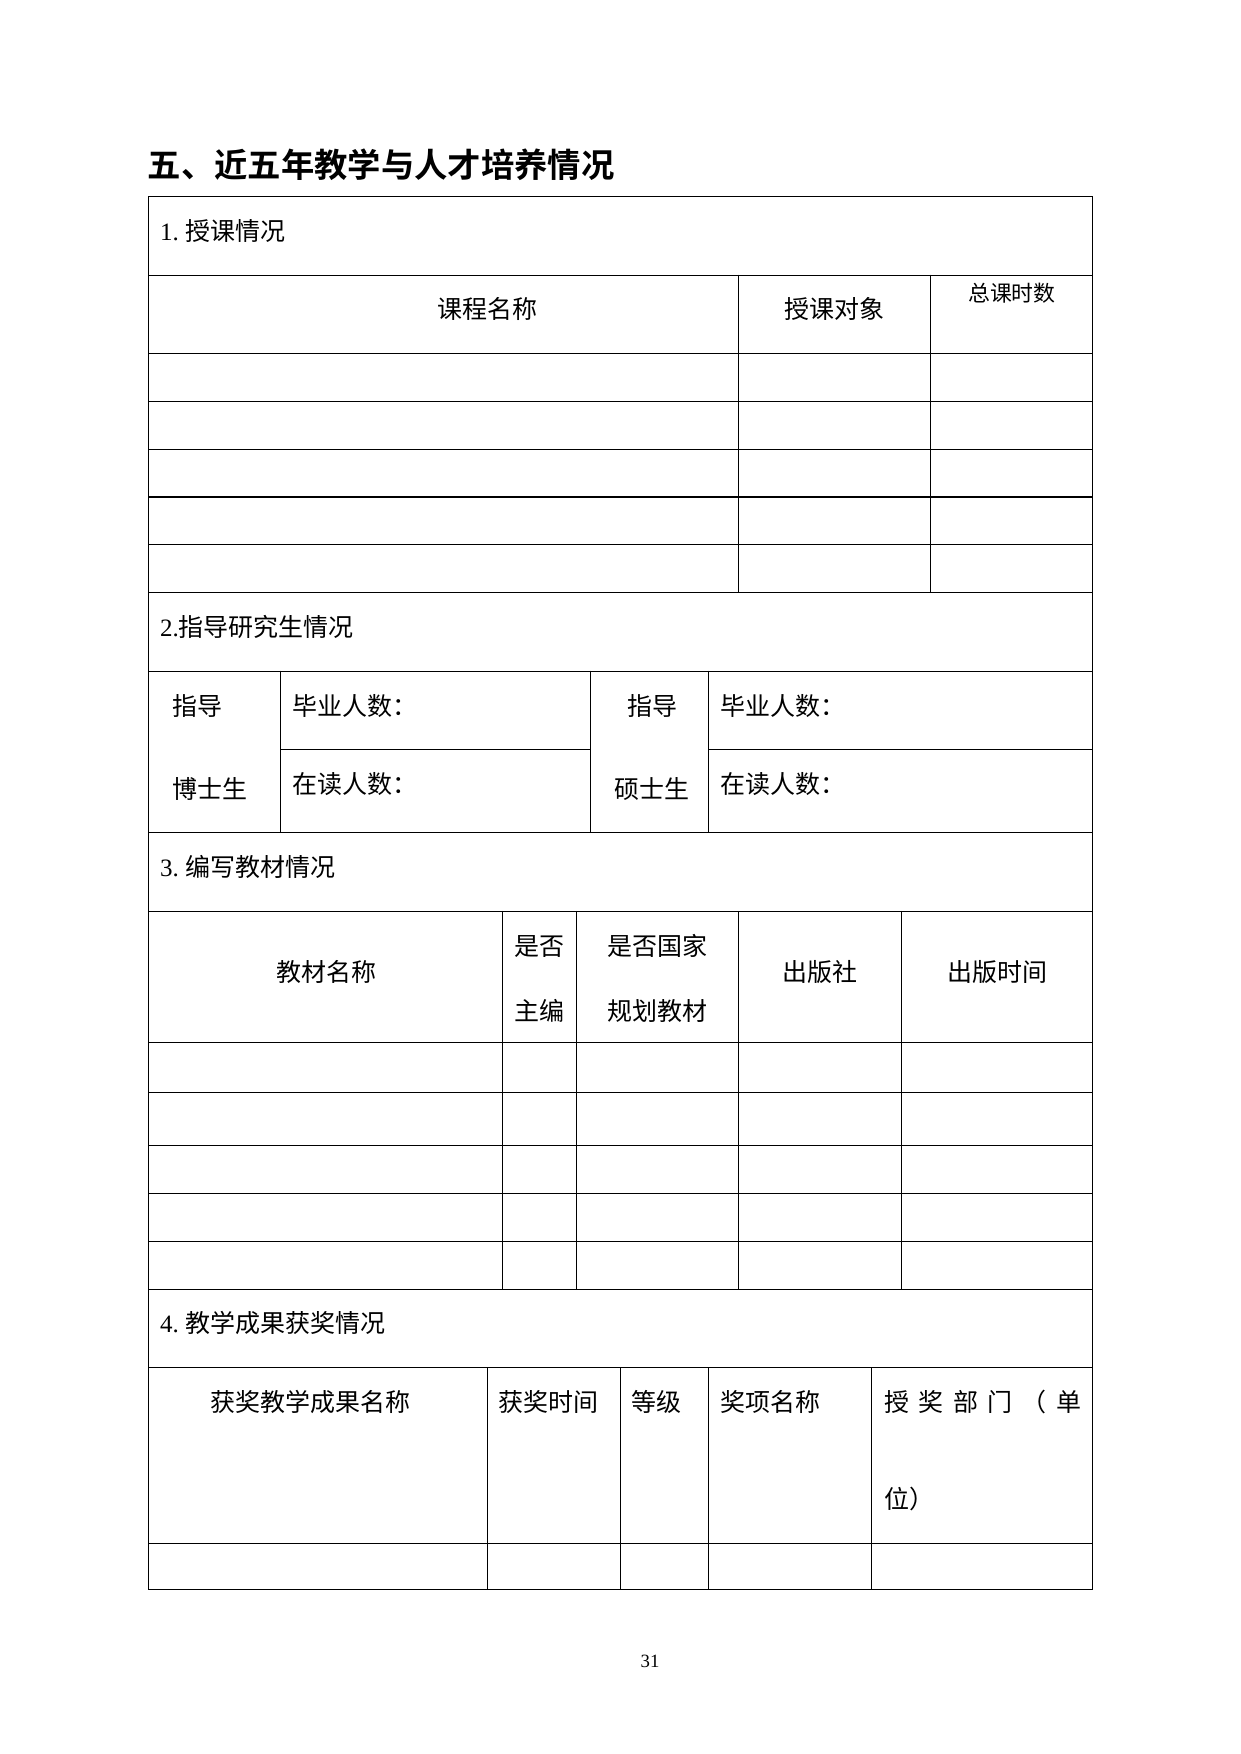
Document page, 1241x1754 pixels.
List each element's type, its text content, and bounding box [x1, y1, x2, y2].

table_cell [902, 1194, 1092, 1241]
table_cell [503, 1043, 576, 1092]
table_cell [739, 1146, 901, 1193]
subtitle 五、近五年教学与人才培养情况 [148, 131, 1152, 196]
table_cell [577, 1043, 738, 1092]
table_cell [739, 545, 930, 592]
table_cell [739, 1242, 901, 1288]
table_cell 出版时间 [902, 912, 1092, 1042]
table_cell 指导 博士生 [149, 672, 280, 832]
table_cell [902, 1043, 1092, 1092]
table_cell 4. 教学成果获奖情况 [149, 1290, 1092, 1367]
table_cell 是否 主编 [503, 912, 576, 1042]
table_cell 3. 编写教材情况 [149, 833, 1092, 911]
table_cell [902, 1093, 1092, 1145]
table_cell [149, 545, 738, 592]
table_cell 指导 硕士生 [591, 672, 708, 832]
table_cell [739, 354, 930, 401]
table_cell [577, 1194, 738, 1241]
table_cell 毕业人数： [709, 672, 1092, 749]
table_cell [739, 450, 930, 496]
table_header 1. 授课情况 [149, 197, 1092, 274]
table_cell [931, 402, 1092, 449]
table_cell [739, 402, 930, 449]
table_cell [902, 1146, 1092, 1193]
table_cell [931, 354, 1092, 401]
table_cell [931, 545, 1092, 592]
table_cell [739, 1093, 901, 1145]
table_cell 获奖时间 [488, 1368, 620, 1543]
table_cell 出版社 [739, 912, 901, 1042]
table_cell [621, 1544, 708, 1589]
table_cell 教材名称 [149, 912, 502, 1042]
table_cell 2.指导研究生情况 [149, 593, 1092, 671]
table_cell 奖项名称 [709, 1368, 871, 1543]
table_cell [577, 1146, 738, 1193]
table_cell [149, 1146, 502, 1193]
table_cell [739, 498, 930, 544]
table_cell [149, 1242, 502, 1288]
table_cell 等级 [621, 1368, 708, 1543]
table_cell [931, 498, 1092, 544]
table_cell [872, 1544, 1092, 1589]
table_cell [149, 1544, 487, 1589]
table_cell 总课时数 [931, 276, 1092, 353]
table_cell [149, 354, 738, 401]
table_cell [902, 1242, 1092, 1288]
table_cell 在读人数： [709, 750, 1092, 832]
table_cell [931, 450, 1092, 496]
table_cell 授课对象 [739, 276, 930, 353]
table_cell 毕业人数： [281, 672, 590, 749]
table_cell 是否国家 规划教材 [577, 912, 738, 1042]
table_cell 获奖教学成果名称 [149, 1368, 487, 1543]
table_cell [149, 1043, 502, 1092]
table_cell 授奖部门（单位） [872, 1368, 1092, 1543]
table_cell [709, 1544, 871, 1589]
table_cell [503, 1242, 576, 1288]
table_cell [503, 1194, 576, 1241]
table_cell [149, 498, 738, 544]
table_cell [739, 1194, 901, 1241]
table_cell [149, 1194, 502, 1241]
table_cell 课程名称 [149, 276, 738, 353]
table_cell [503, 1146, 576, 1193]
table_cell [149, 450, 738, 496]
table_cell [739, 1043, 901, 1092]
table_cell [577, 1242, 738, 1288]
table_cell [488, 1544, 620, 1589]
table_cell [149, 402, 738, 449]
table_cell [149, 1093, 502, 1145]
table_cell [503, 1093, 576, 1145]
table_cell [577, 1093, 738, 1145]
table_cell 在读人数： [281, 750, 590, 832]
